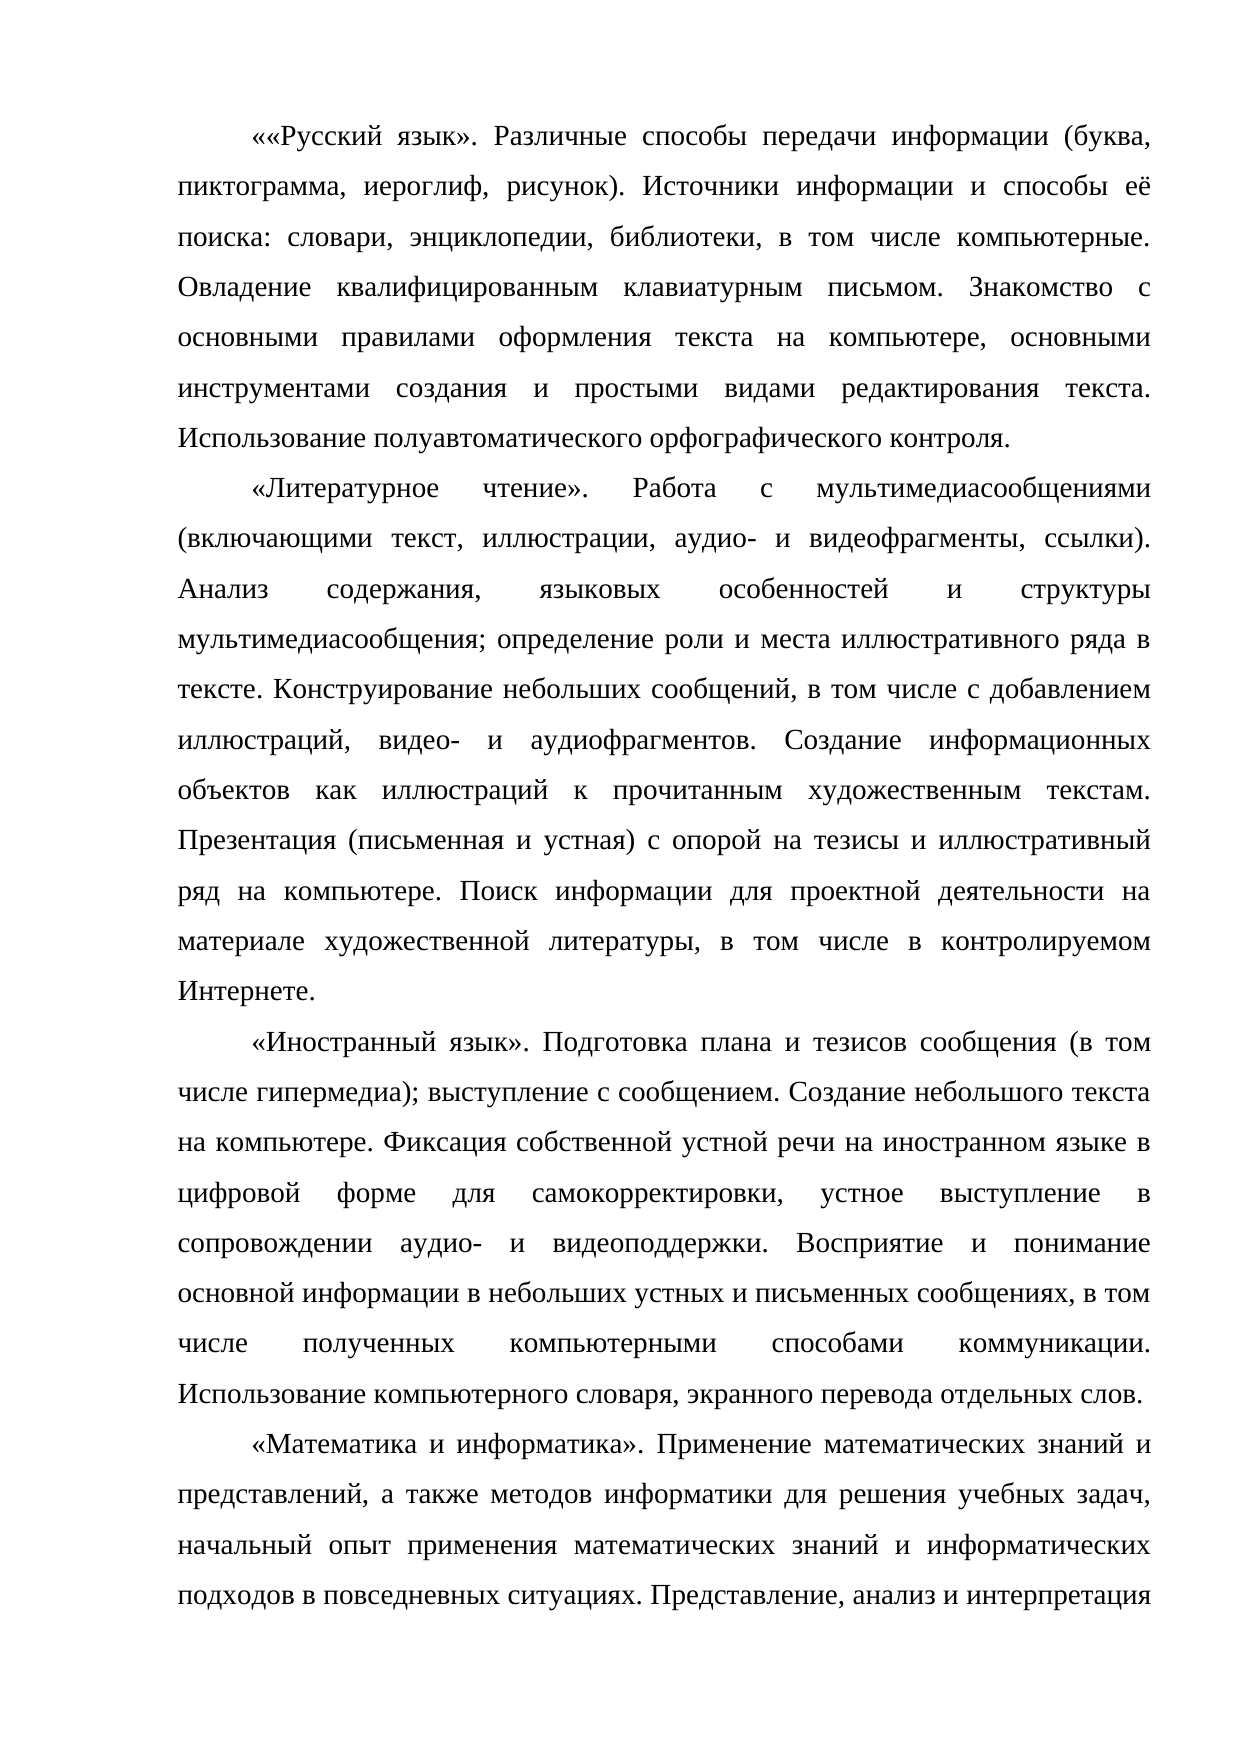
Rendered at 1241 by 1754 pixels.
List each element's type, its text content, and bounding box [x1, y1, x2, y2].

text «Литературное чтение». Работа с мультимедиасообщениями (включающими текст, иллюстрации, аудио- и видеофрагменты, ссылки). Анализ содержания, языковых особенностей и структуры мультимедиасообщения; определение роли и места иллюстративного ряда в тексте. Конструирование небольших сообщений, в том числе с добавлением иллюстраций, видео- и аудиофрагментов. Создание информационных объектов как иллюстраций к прочитанным художественным текстам. Презентация (письменная и устная) с опорой на тезисы и иллюстративный ряд на компьютере. Поиск информации для проектной деятельности на материале художественной литературы, в том числе в контролируемом Интернете. [177, 470, 1152, 1007]
text ««Русский язык». Различные способы передачи информации (буква, пиктограмма, иероглиф, рисунок). Источники информации и способы её поиска: словари, энциклопедии, библиотеки, в том числе компьютерные. Овладение квалифицированным клавиатурным письмом. Знакомство с основными правилами оформления текста на компьютере, основными инструментами создания и простыми видами редактирования текста. Использование полуавтоматического орфографического контроля. [177, 118, 1152, 453]
text «Иностранный язык». Подготовка плана и тезисов сообщения (в том числе гипермедиа); выступление с сообщением. Создание небольшого текста на компьютере. Фиксация собственной устной речи на иностранном языке в цифровой форме для самокорректировки, устное выступление в сопровождении аудио- и видеоподдержки. Восприятие и понимание основной информации в небольших устных и письменных сообщениях, в том числе полученных компьютерными способами коммуникации. Использование компьютерного словаря, экранного перевода отдельных слов. [177, 1024, 1152, 1409]
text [177, 1426, 1152, 1611]
